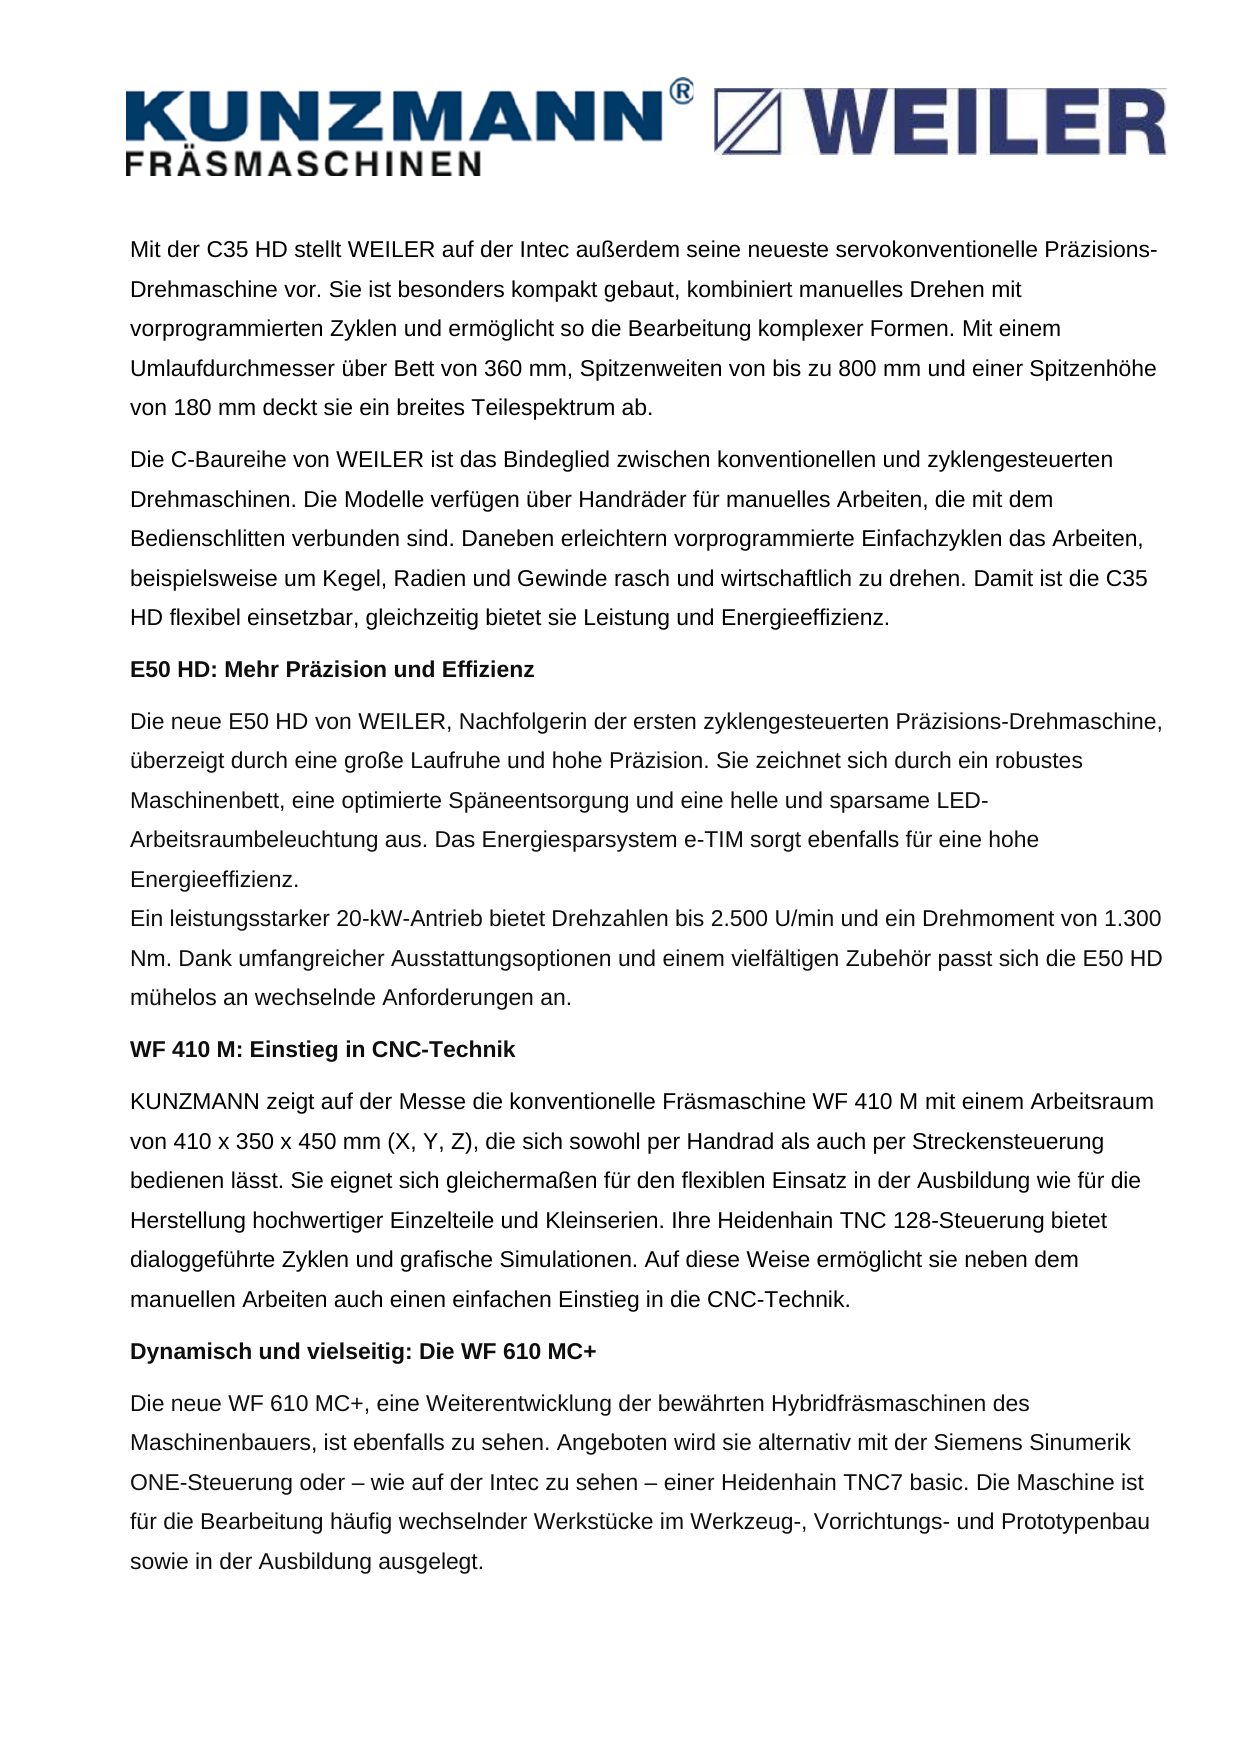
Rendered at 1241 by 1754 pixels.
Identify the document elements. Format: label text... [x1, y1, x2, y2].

text Dynamisch und vielseitig: Die WF 610 MC+ [130, 1338, 1167, 1364]
text WF 410 M: Einstieg in CNC-Technik [130, 1036, 1167, 1063]
picture [124, 77, 694, 175]
text Mit der C35 HD stellt WEILER auf der Intec außerdem seine neueste servokonventionelle Präzisions-Drehmaschine vor. Sie ist besonders kompakt gebaut, kombiniert manuelles Drehen mit vorprogrammierten Zyklen und ermöglicht so die Bearbeitung komplexer Formen. Mit einem Umlaufdurchmesser über Bett von 360 mm, Spitzenweiten von bis zu 800 mm und einer Spitzenhöhe von 180 mm deckt sie ein breites Teilespektrum ab. [130, 236, 1167, 421]
picture [714, 88, 1167, 155]
text Ein leistungsstarker 20-kW-Antrieb bietet Drehzahlen bis 2.500 U/min und ein Drehmoment von 1.300 Nm. Dank umfangreicher Ausstattungsoptionen und einem vielfältigen Zubehör passt sich die E50 HD mühelos an wechselnde Anforderungen an. [130, 905, 1167, 1011]
text Die neue WF 610 MC+, eine Weiterentwicklung der bewährten Hybridfräsmaschinen des Maschinenbauers, ist ebenfalls zu sehen. Angeboten wird sie alternativ mit der Siemens Sinumerik ONE-Steuerung oder – wie auf der Intec zu sehen – einer Heidenhain TNC7 basic. Die Maschine ist für die Bearbeitung häufig wechselnder Werkstücke im Werkzeug-, Vorrichtungs- und Prototypenbau sowie in der Ausbildung ausgelegt. [130, 1390, 1167, 1574]
text E50 HD: Mehr Präzision und Effizienz [130, 656, 1167, 682]
text Die neue E50 HD von WEILER, Nachfolgerin der ersten zyklengesteuerten Präzisions-Drehmaschine, überzeigt durch eine große Laufruhe und hohe Präzision. Sie zeichnet sich durch ein robustes Maschinenbett, eine optimierte Späneentsorgung und eine helle und sparsame LED-Arbeitsraumbeleuchtung aus. Das Energiesparsystem e-TIM sorgt ebenfalls für eine hohe Energieeffizienz. [130, 708, 1167, 892]
text KUNZMANN zeigt auf der Messe die konventionelle Fräsmaschine WF 410 M mit einem Arbeitsraum von 410 x 350 x 450 mm (X, Y, Z), die sich sowohl per Handrad als auch per Streckensteuerung bedienen lässt. Sie eignet sich gleichermaßen für den flexiblen Einsatz in der Ausbildung wie für die Herstellung hochwertiger Einzelteile und Kleinserien. Ihre Heidenhain TNC 128-Steuerung bietet dialoggeführte Zyklen und grafische Simulationen. Auf diese Weise ermöglicht sie neben dem manuellen Arbeiten auch einen einfachen Einstieg in die CNC-Technik. [130, 1088, 1167, 1312]
text Die C-Baureihe von WEILER ist das Bindeglied zwischen konventionellen und zyklengesteuerten Drehmaschinen. Die Modelle verfügen über Handräder für manuelles Arbeiten, die mit dem Bedienschlitten verbunden sind. Daneben erleichtern vorprogrammierte Einfachzyklen das Arbeiten, beispielsweise um Kegel, Radien und Gewinde rasch und wirtschaftlich zu drehen. Damit ist die C35 HD flexibel einsetzbar, gleichzeitig bietet sie Leistung und Energieeffizienz. [130, 446, 1167, 630]
